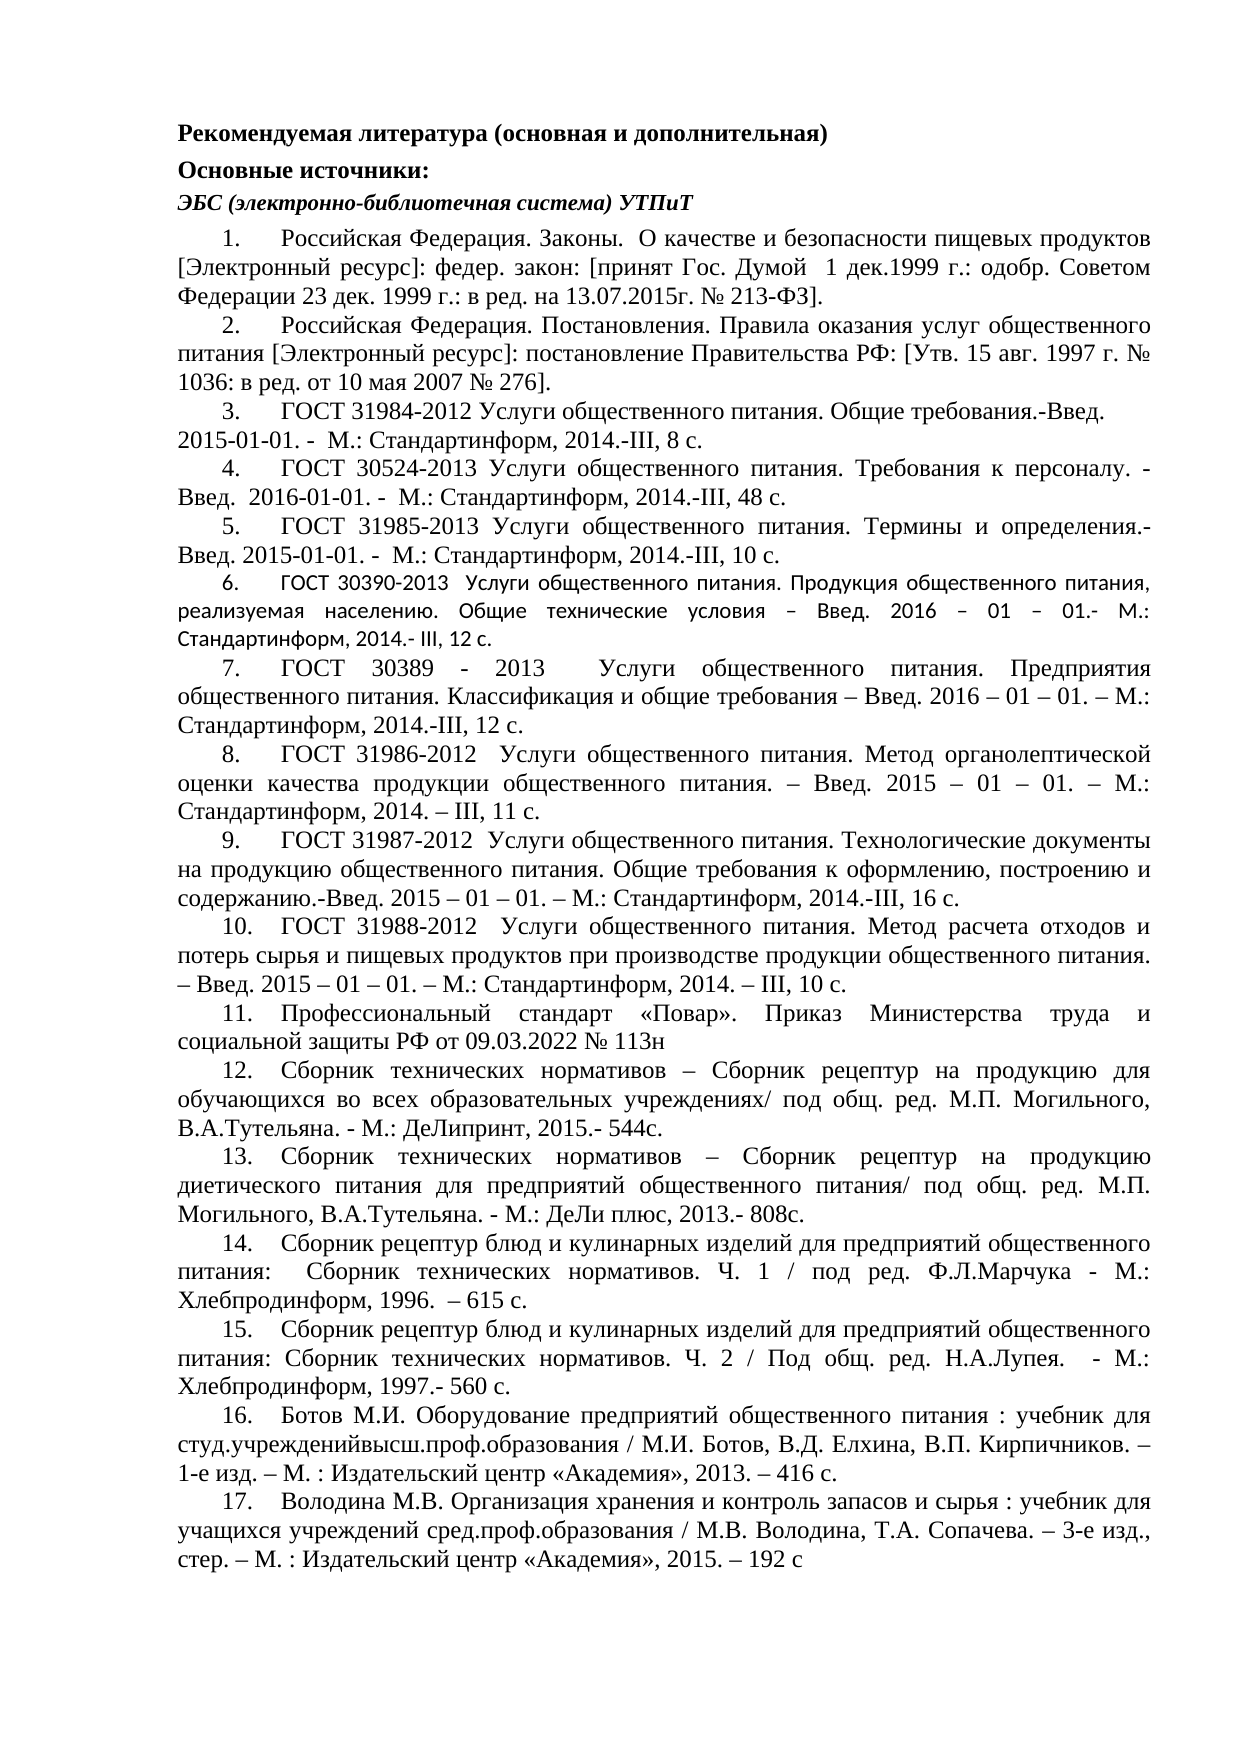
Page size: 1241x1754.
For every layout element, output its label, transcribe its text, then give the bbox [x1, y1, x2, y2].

list Сборник технических нормативов – Сборник рецептур на продукцию для обучающихся во всех образовательных учреждениях/ под общ. ред. М.П. Могильного, В.А.Тутельяна. - М.: ДеЛипринт, 2015.- 544с. [177, 1055, 1152, 1141]
list Володина М.В. Организация хранения и контроль запасов и сырья : учебник для учащихся учреждений сред.проф.образования / М.В. Володина, Т.А. Сопачева. – 3-е изд., стер. – М. : Издательский центр «Академия», 2015. – 192 с [177, 1486, 1152, 1573]
list Российская Федерация. Постановления. Правила оказания услуг общественного питания [Электронный ресурс]: постановление Правительства РФ: [Утв. 15 авг. . № 1036: в ред. от 10 мая 2007 № 276]. [177, 310, 1152, 396]
list ГОСТ 30389 - 2013 Услуги общественного питания. Предприятия общественного питания. Классификация и общие требования – Введ. 2016 – 01 – 01. – М.: Стандартинформ, 2014.-III, 12 с. [177, 653, 1152, 739]
list ГОСТ 31984-2012 Услуги общественного питания. Общие требования.-Введ. [177, 396, 1152, 425]
text Основные источники: [177, 155, 1152, 184]
text ЭБС (электронно-библиотечная система) УТПиТ [177, 184, 1152, 215]
list ГОСТ 30390-2013 Услуги общественного питания. Продукция общественного питания, реализуемая населению. Общие технические условия – Введ. 2016 – 01 – 01.- М.: Стандартинформ, 2014.- III, 12 с. [177, 568, 1152, 653]
list Сборник технических нормативов – Сборник рецептур на продукцию диетического питания для предприятий общественного питания/ под общ. ред. М.П. Могильного, В.А.Тутельяна. - М.: ДеЛи плюс, 2013.- 808с. [177, 1141, 1152, 1228]
list Ботов М.И. Оборудование предприятий общественного питания : учебник для студ.учрежденийвысш.проф.образования / М.И. Ботов, В.Д. Елхина, В.П. Кирпичников. – 1-е изд. – М. : Издательский центр «Академия», 2013. – 416 с. [177, 1400, 1152, 1486]
text 2015-01-01. - М.: Стандартинформ, 2014.-III, 8 с. [177, 425, 1152, 453]
list Сборник рецептур блюд и кулинарных изделий для предприятий общественного питания: Сборник технических нормативов. Ч. 2 / Под общ. ред. Н.А.Лупея. - М.: Хлебпродинформ, 1997.- 560 с. [177, 1314, 1152, 1400]
list ГОСТ 31986-2012 Услуги общественного питания. Метод органолептической оценки качества продукции общественного питания. – Введ. 2015 – 01 – 01. – М.: Стандартинформ, 2014. – III, 11 с. [177, 739, 1152, 825]
list Сборник рецептур блюд и кулинарных изделий для предприятий общественного питания: Сборник технических нормативов. Ч. 1 / под ред. Ф.Л.Марчука - М.: Хлебпродинформ, 1996. – 615 с. [177, 1228, 1152, 1314]
list ГОСТ 31987-2012 Услуги общественного питания. Технологические документы на продукцию общественного питания. Общие требования к оформлению, построению и содержанию.-Введ. 2015 – 01 – 01. – М.: Стандартинформ, 2014.-III, 16 с. [177, 825, 1152, 911]
list ГОСТ 31988-2012 Услуги общественного питания. Метод расчета отходов и потерь сырья и пищевых продуктов при производстве продукции общественного питания. – Введ. 2015 – 01 – 01. – М.: Стандартинформ, 2014. – III, 10 с. [177, 911, 1152, 998]
list ГОСТ 30524-2013 Услуги общественного питания. Требования к персоналу. - Введ. 2016-01-01. - М.: Стандартинформ, 2014.-III, 48 с. [177, 453, 1152, 511]
list Профессиональный стандарт «Повар». Приказ Министерства труда и социальной защиты РФ от 09.03.2022 № 113н [177, 998, 1152, 1055]
list Российская Федерация. Законы. О качестве и безопасности пищевых продуктов [Электронный ресурс]: федер. закон: [принят Гос. Думой 1 дек.1999 г.: одобр. Советом Федерации 23 дек. .: в ред. на 13.07.2015г. № 213-ФЗ]. [177, 223, 1152, 310]
text Рекомендуемая литература (основная и дополнительная) [177, 118, 1152, 147]
list ГОСТ 31985-2013 Услуги общественного питания. Термины и определения.-Введ. 2015-01-01. - М.: Стандартинформ, 2014.-III, 10 с. [177, 511, 1152, 568]
